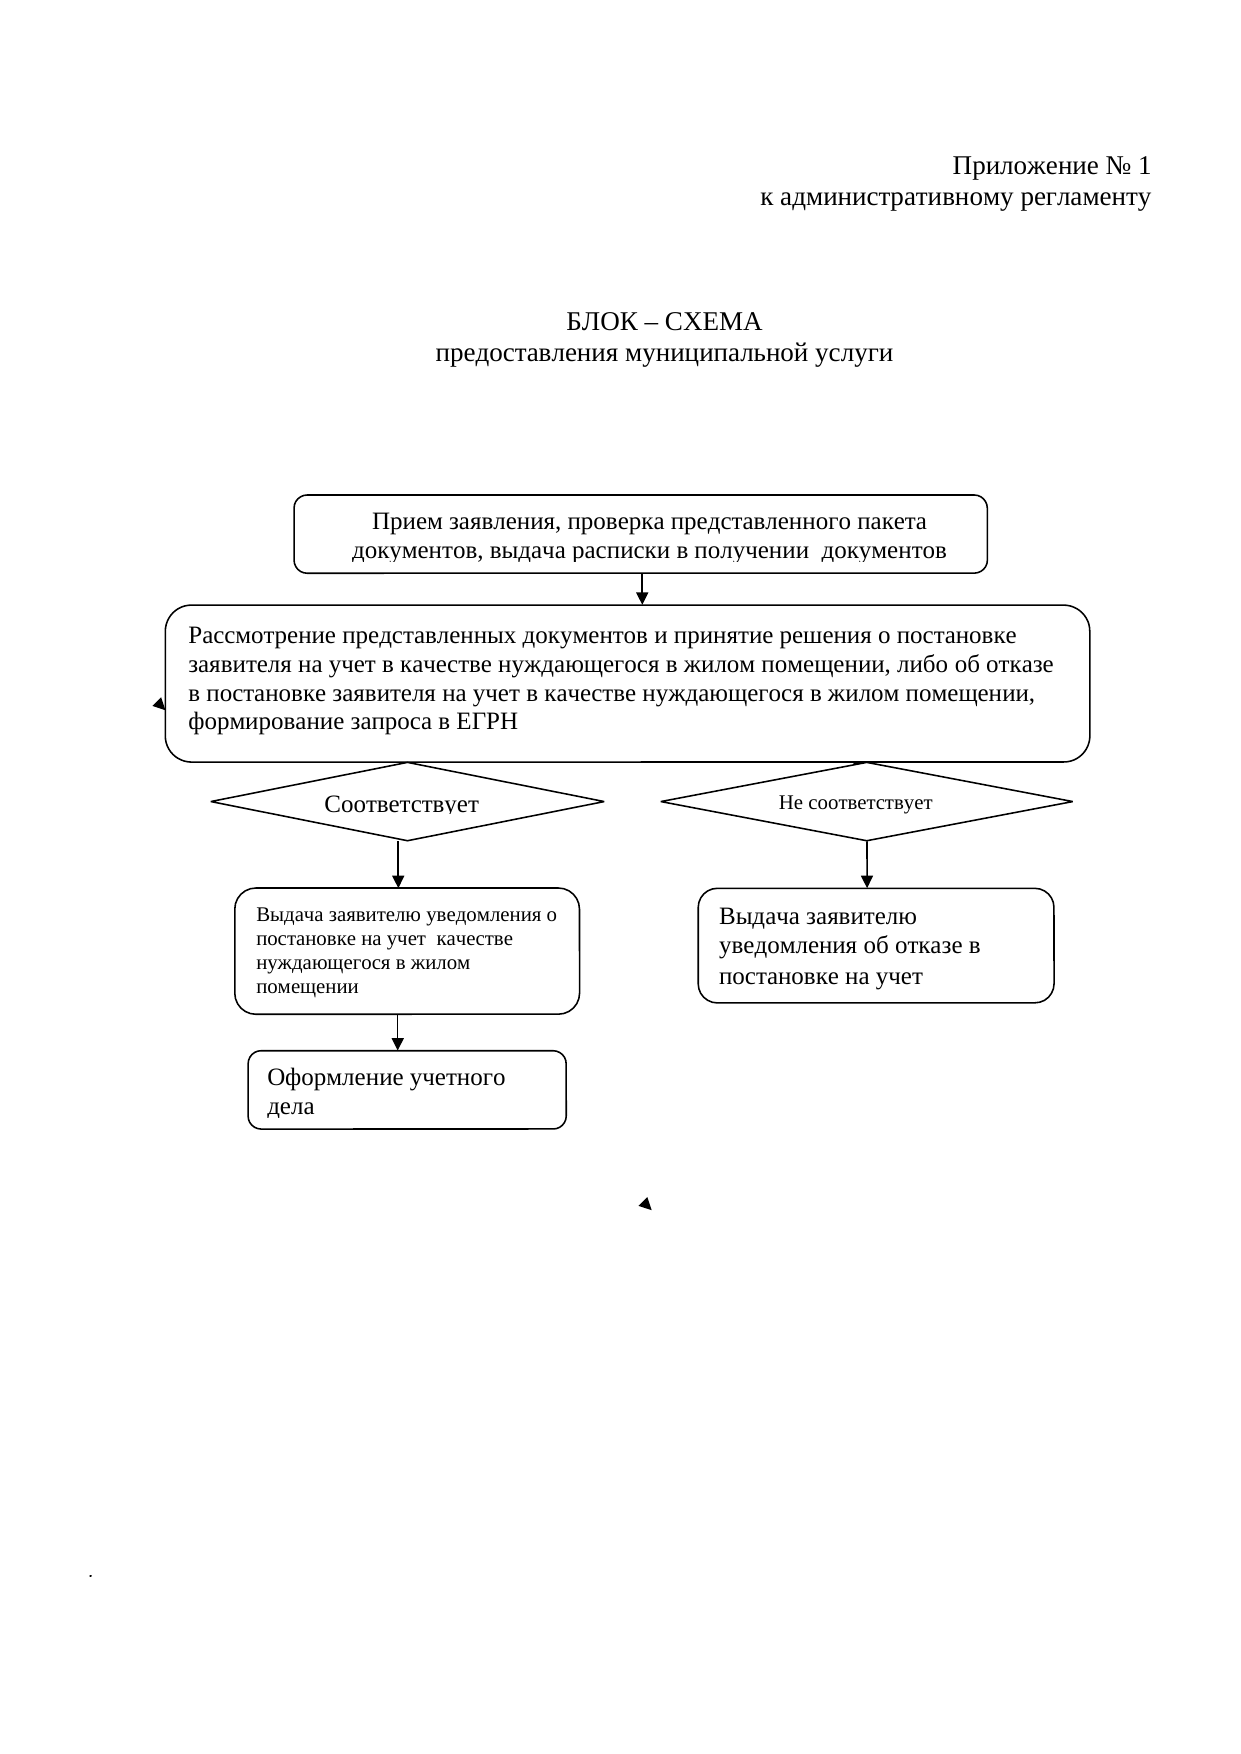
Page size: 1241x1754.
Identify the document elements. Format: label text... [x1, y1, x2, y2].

text Приложение № 1 [177, 149, 1152, 180]
text к административному регламенту [177, 180, 1152, 212]
text предоставления муниципальной услуги [177, 336, 1152, 367]
text БЛОК – СХЕМА [177, 305, 1152, 336]
